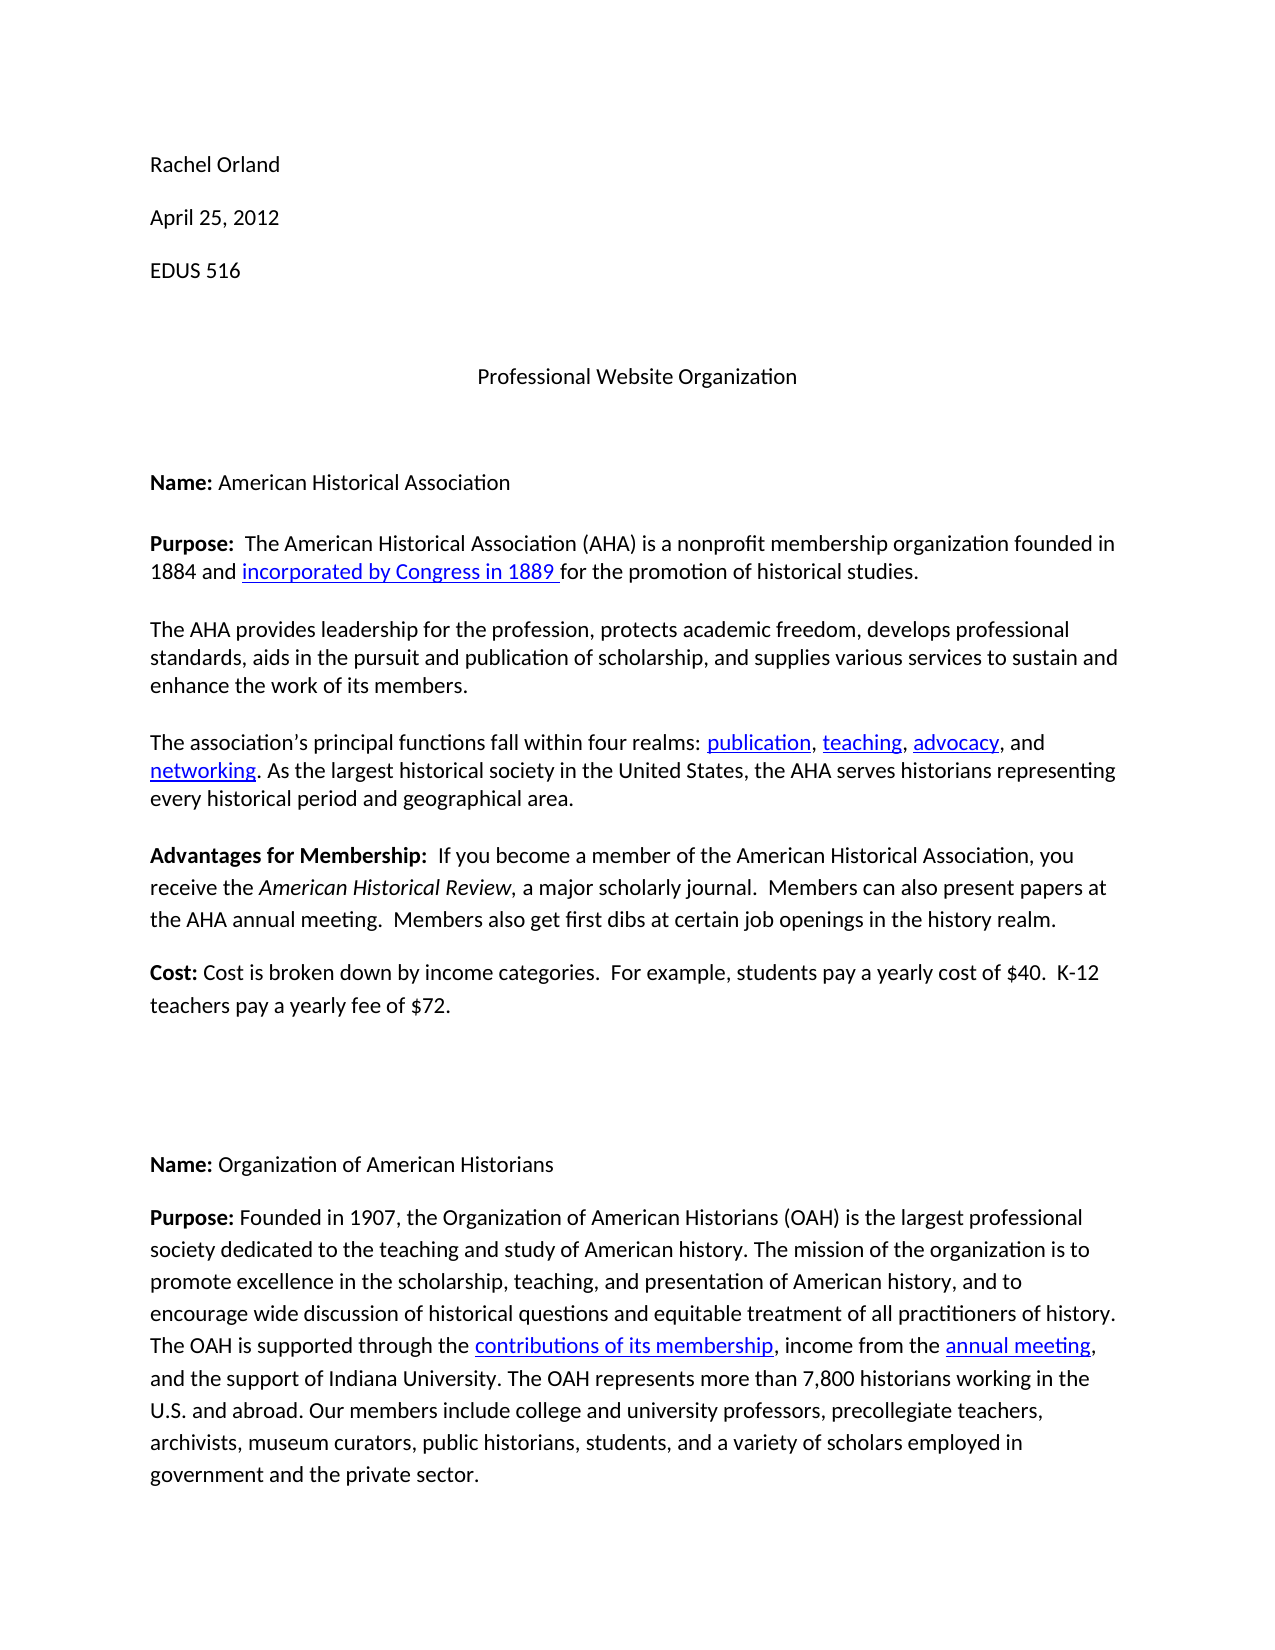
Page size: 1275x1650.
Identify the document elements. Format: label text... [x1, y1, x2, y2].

text Rachel Orland [150, 150, 1125, 178]
text Advantages for Membership: If you become a member of the American Historical Association, you receive the American Historical Review, a major scholarly journal. Members can also present papers at the AHA annual meeting. Members also get first dibs at certain job openings in the history realm. [150, 841, 1125, 933]
text Cost: Cost is broken down by income categories. For example, students pay a yearly cost of $40. K-12 teachers pay a yearly fee of $72. [150, 958, 1125, 1019]
text Professional Website Organization [150, 362, 1125, 390]
text Name: Organization of American Historians [150, 1150, 1125, 1178]
text Purpose: The American Historical Association (AHA) is a nonprofit membership organization founded in 1884 and incorporated by Congress in 1889 for the promotion of historical studies. [150, 529, 1125, 586]
text EDUS 516 [150, 256, 1125, 284]
text The AHA provides leadership for the profession, protects academic freedom, develops professional standards, aids in the pursuit and publication of scholarship, and supplies various services to sustain and enhance the work of its members. [150, 615, 1125, 699]
text Purpose: Founded in 1907, the Organization of American Historians (OAH) is the largest professional society dedicated to the teaching and study of American history. The mission of the organization is to promote excellence in the scholarship, teaching, and presentation of American history, and to encourage wide discussion of historical questions and equitable treatment of all practitioners of history. The OAH is supported through the contributions of its membership, income from the annual meeting, and the support of Indiana University. The OAH represents more than 7,800 historians working in the U.S. and abroad. Our members include college and university professors, precollegiate teachers, archivists, museum curators, public historians, students, and a variety of scholars employed in government and the private sector. [150, 1203, 1125, 1488]
text April 25, 2012 [150, 203, 1125, 231]
text The association’s principal functions fall within four realms: publication, teaching, advocacy, and networking. As the largest historical society in the United States, the AHA serves historians representing every historical period and geographical area. [150, 728, 1125, 812]
text Name: American Historical Association [150, 468, 1125, 496]
